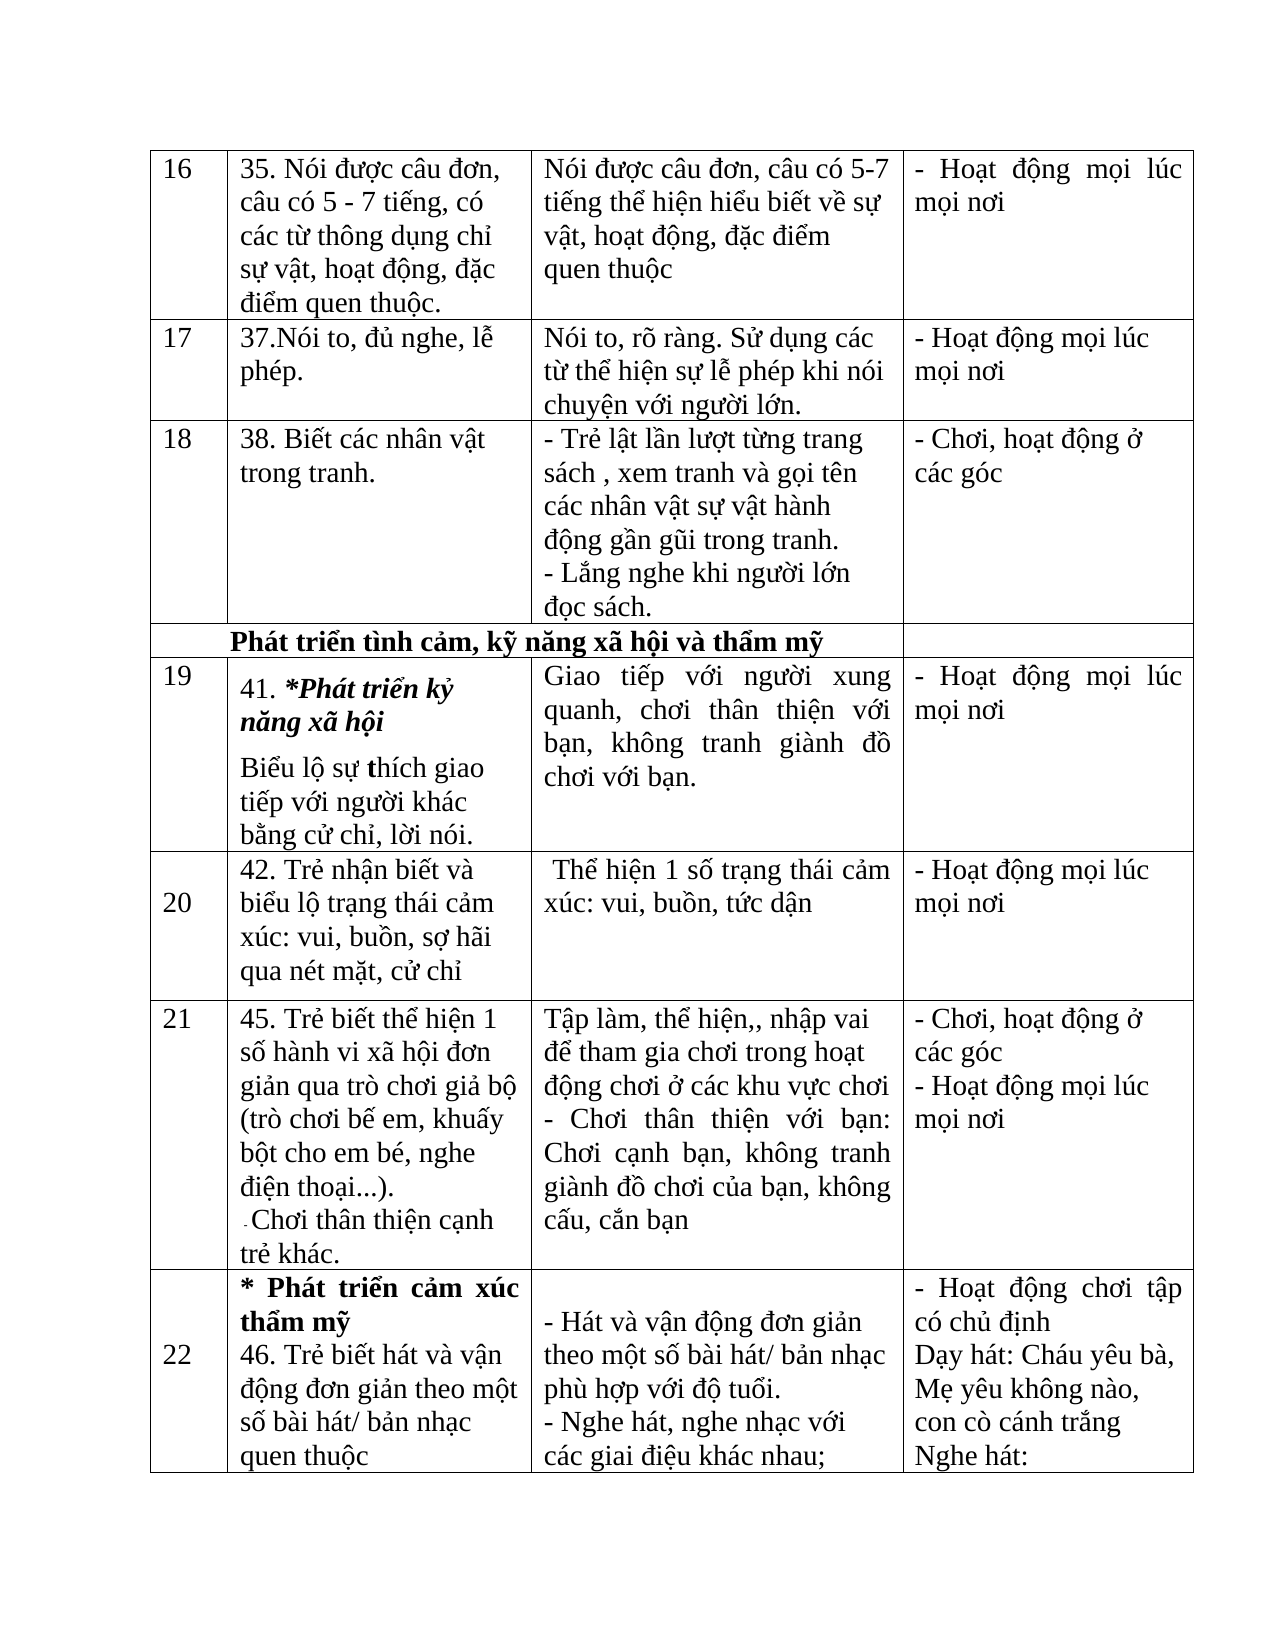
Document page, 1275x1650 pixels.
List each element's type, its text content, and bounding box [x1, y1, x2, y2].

table_cell Giao tiếp với người xung quanh, chơi thân thiện với bạn, không tranh giành đồ chơi với bạn. [532, 658, 903, 851]
table_cell 19 [151, 658, 227, 851]
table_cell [532, 1270, 903, 1472]
table_cell [904, 624, 1193, 657]
table_cell 37.Nói to, đủ nghe, lễ phép. [228, 320, 531, 420]
table_cell Nói to, rõ ràng. Sử dụng các từ thể hiện sự lễ phép khi nói chuyện với người lớn. [532, 320, 903, 420]
table_cell - Hoạt động mọi lúc mọi nơi [904, 658, 1193, 851]
table_cell 22 [151, 1270, 227, 1472]
table_cell Thể hiện 1 số trạng thái cảm xúc: vui, buồn, tức dận [532, 852, 903, 1000]
table_cell Phát triển tình cảm, kỹ năng xã hội và thẩm mỹ [151, 624, 903, 657]
table_cell 21 [151, 1001, 227, 1269]
table_cell 18 [151, 421, 227, 623]
table_cell 16 [151, 151, 227, 319]
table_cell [228, 1270, 531, 1472]
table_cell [904, 1270, 1193, 1472]
table_cell - Hoạt động mọi lúc mọi nơi [904, 852, 1193, 1000]
table_cell Nói được câu đơn, câu có 5-7 tiếng thể hiện hiểu biết về sự vật, hoạt động, đặc điểm quen thuộc [532, 151, 903, 319]
table_cell - Chơi, hoạt động ở các góc - Hoạt động mọi lúc mọi nơi [904, 1001, 1193, 1269]
table_cell 20 [151, 852, 227, 1000]
table_cell 17 [151, 320, 227, 420]
table_cell 41. *Phát triển kỷ năng xã hội Biểu lộ sự thích giao tiếp với người khác bằng cử chỉ, lời nói. [228, 658, 531, 851]
table_cell 42. Trẻ nhận biết và biểu lộ trạng thái cảm xúc: vui, buồn, sợ hãi qua nét mặt, cử chỉ [228, 852, 531, 1000]
table_cell 38. Biết các nhân vật trong tranh. [228, 421, 531, 623]
table_cell Tập làm, thể hiện,, nhập vai để tham gia chơi trong hoạt động chơi ở các khu vực chơi - Chơi thân thiện với bạn: Chơi cạnh bạn, không tranh giành đồ chơi của bạn, không cấu, cắn bạn [532, 1001, 903, 1269]
table_cell - Hoạt động mọi lúc mọi nơi [904, 320, 1193, 420]
table_cell 45. Trẻ biết thể hiện 1 số hành vi xã hội đơn giản qua trò chơi giả bộ (trò chơi bế em, khuấy bột cho em bé, nghe điện thoại...). - Chơi thân thiện cạnh trẻ khác. [228, 1001, 531, 1269]
table_cell - Trẻ lật lần lượt từng trang sách , xem tranh và gọi tên các nhân vật sự vật hành động gần gũi trong tranh. - Lắng nghe khi người lớn đọc sách. [532, 421, 903, 623]
table_cell 35. Nói được câu đơn, câu có 5 - 7 tiếng, có các từ thông dụng chỉ sự vật, hoạt động, đặc điểm quen thuộc. [228, 151, 531, 319]
table_cell - Chơi, hoạt động ở các góc [904, 421, 1193, 623]
table_cell - Hoạt động mọi lúc mọi nơi [904, 151, 1193, 319]
